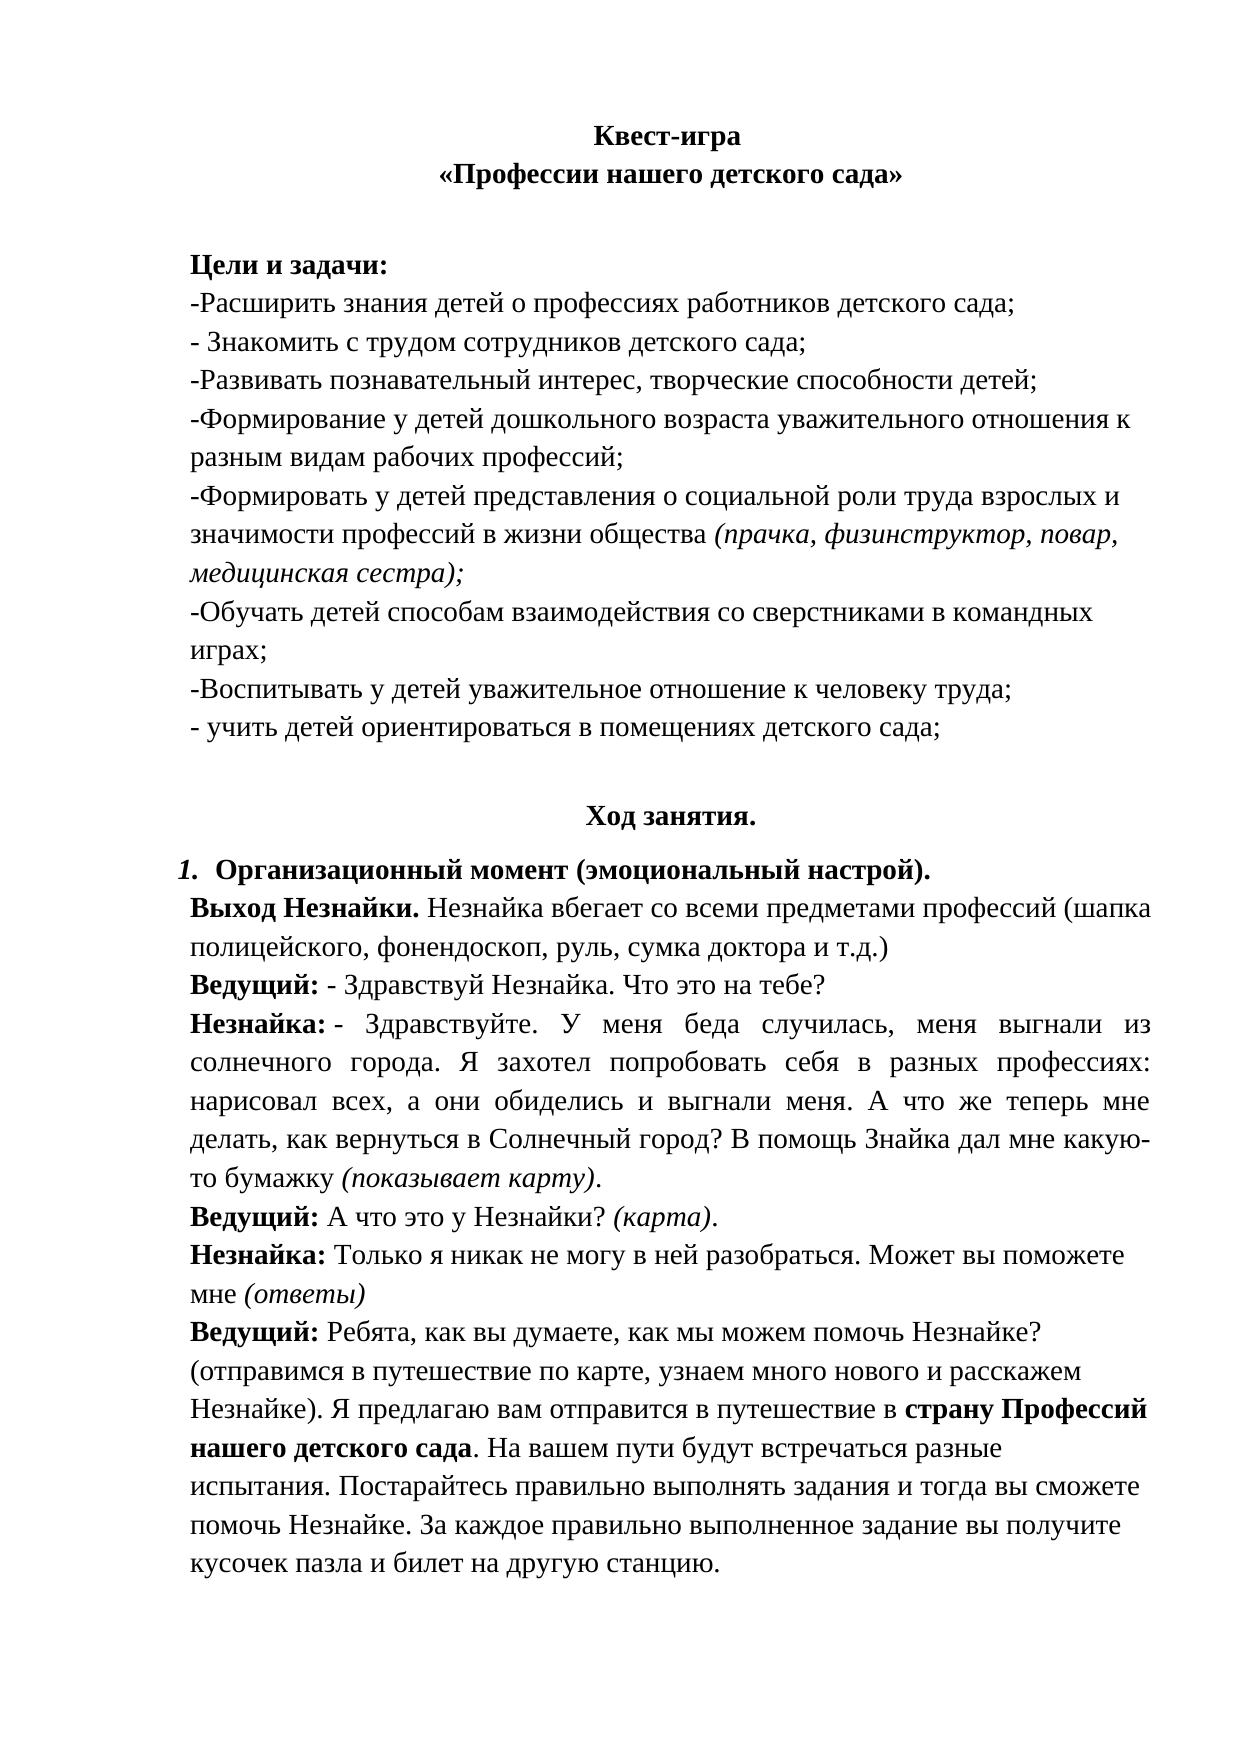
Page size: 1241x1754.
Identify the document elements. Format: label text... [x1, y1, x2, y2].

list Организационный момент (эмоциональный настрой). [177, 852, 1152, 885]
text Незнайка: Только я никак не могу в ней разобраться. Может вы поможете мне (ответы) [190, 1237, 1152, 1309]
text Ведущий: Ребята, как вы думаете, как мы можем помочь Незнайке? (отправимся в путешествие по карте, узнаем много нового и расскажем Незнайке). Я предлагаю вам отправится в путешествие в страну Профессий нашего детского сада. На вашем пути будут встречаться разные испытания. Постарайтесь правильно выполнять задания и тогда вы сможете помочь Незнайке. За каждое правильно выполненное задание вы получите кусочек пазла и билет на другую станцию. [190, 1314, 1152, 1579]
text Квест-игра [190, 118, 1152, 152]
text -Расширить знания детей о профессиях работников детского сада; [190, 285, 1152, 319]
text - Знакомить с трудом сотрудников детского сада; [190, 324, 1152, 357]
text Ход занятия. [190, 798, 1152, 831]
text -Развивать познавательный интерес, творческие способности детей; [190, 362, 1152, 396]
text Незнайка: - Здравствуйте. У меня беда случилась, меня выгнали из солнечного города. Я захотел попробовать себя в разных профессиях: нарисовал всех, а они обиделись и выгнали меня. А что же теперь мне делать, как вернуться в Солнечный город? В помощь Знайка дал мне какую-то бумажку (показывает карту). [190, 1006, 1152, 1194]
text Ведущий: - Здравствуй Незнайка. Что это на тебе? [190, 967, 1152, 1001]
text -Формирование у детей дошкольного возраста уважительного отношения к разным видам рабочих профессий; [190, 401, 1152, 473]
text Ведущий: А что это у Незнайки? (карта). [190, 1199, 1152, 1232]
text -Формировать у детей представления о социальной роли труда взрослых и значимости профессий в жизни общества (прачка, физинструктор, повар, медицинская сестра); [190, 478, 1152, 589]
text - учить детей ориентироваться в помещениях детского сада; [190, 709, 1152, 743]
text Выход Незнайки. Незнайка вбегает со всеми предметами профессий (шапка полицейского, фонендоскоп, руль, сумка доктора и т.д.) [190, 890, 1152, 962]
text -Воспитывать у детей уважительное отношение к человеку труда; [190, 671, 1152, 704]
text -Обучать детей способам взаимодействия со сверстниками в командных играх; [190, 594, 1152, 666]
text Цели и задачи: [190, 247, 1152, 280]
text «Профессии нашего детского сада» [190, 157, 1152, 190]
